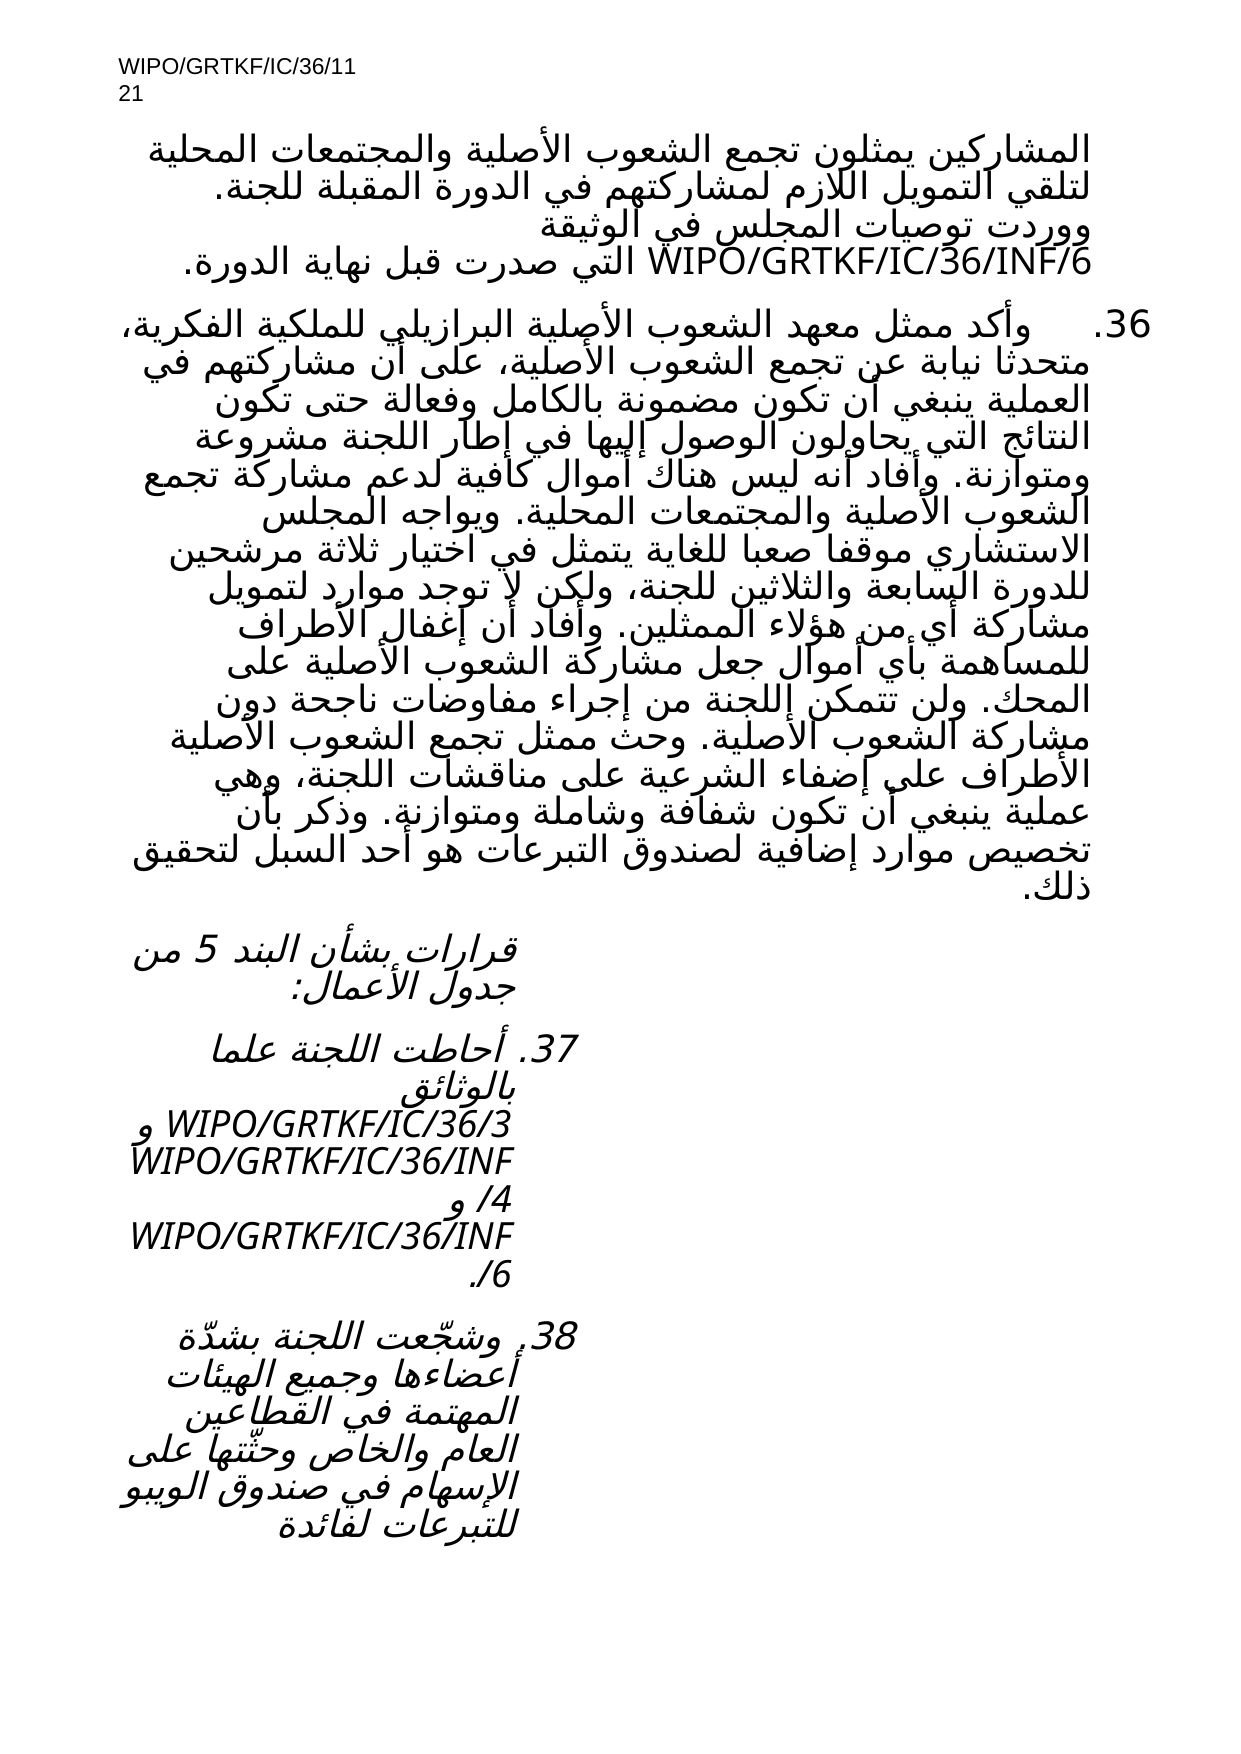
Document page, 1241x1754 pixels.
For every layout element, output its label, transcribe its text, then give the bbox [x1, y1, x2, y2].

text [118, 1320, 516, 1545]
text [118, 132, 1092, 282]
text وأكد ممثل معهد الشعوب الأصلية البرازيلي للملكية الفكرية، متحدثا نيابة عن تجمع الشعوب الأصلية، على أن مشاركتهم في العملية ينبغي أن تكون مضمونة بالكامل وفعالة حتى تكون النتائج التي يحاولون الوصول إليها في إطار اللجنة مشروعة ومتوازنة. وأفاد أنه ليس هناك أموال كافية لدعم مشاركة تجمع الشعوب الأصلية والمجتمعات المحلية. ويواجه المجلس الاستشاري موقفا صعبا للغاية يتمثل في اختيار ثلاثة مرشحين للدورة السابعة والثلاثين للجنة، ولكن لا توجد موارد لتمويل مشاركة أي من هؤلاء الممثلين. وأفاد أن إغفال الأطراف للمساهمة بأي أموال جعل مشاركة الشعوب الأصلية على المحك. ولن تتمكن اللجنة من إجراء مفاوضات ناجحة دون مشاركة الشعوب الأصلية. وحث ممثل تجمع الشعوب الأصلية الأطراف على إضفاء الشرعية على مناقشات اللجنة، وهي عملية ينبغي أن تكون شفافة وشاملة ومتوازنة. وذكر بأن تخصيص موارد إضافية لصندوق التبرعات هو أحد السبل لتحقيق ذلك. [118, 307, 1092, 907]
list قرارات بشأن البند 5 من جدول الأعمال: [118, 932, 516, 1007]
text أحاطت اللجنة علما بالوثائق WIPO/GRTKF/IC/36/3 وWIPO/GRTKF/IC/36/INF/4 وWIPO/GRTKF/IC/36/INF/6. [118, 1032, 516, 1295]
